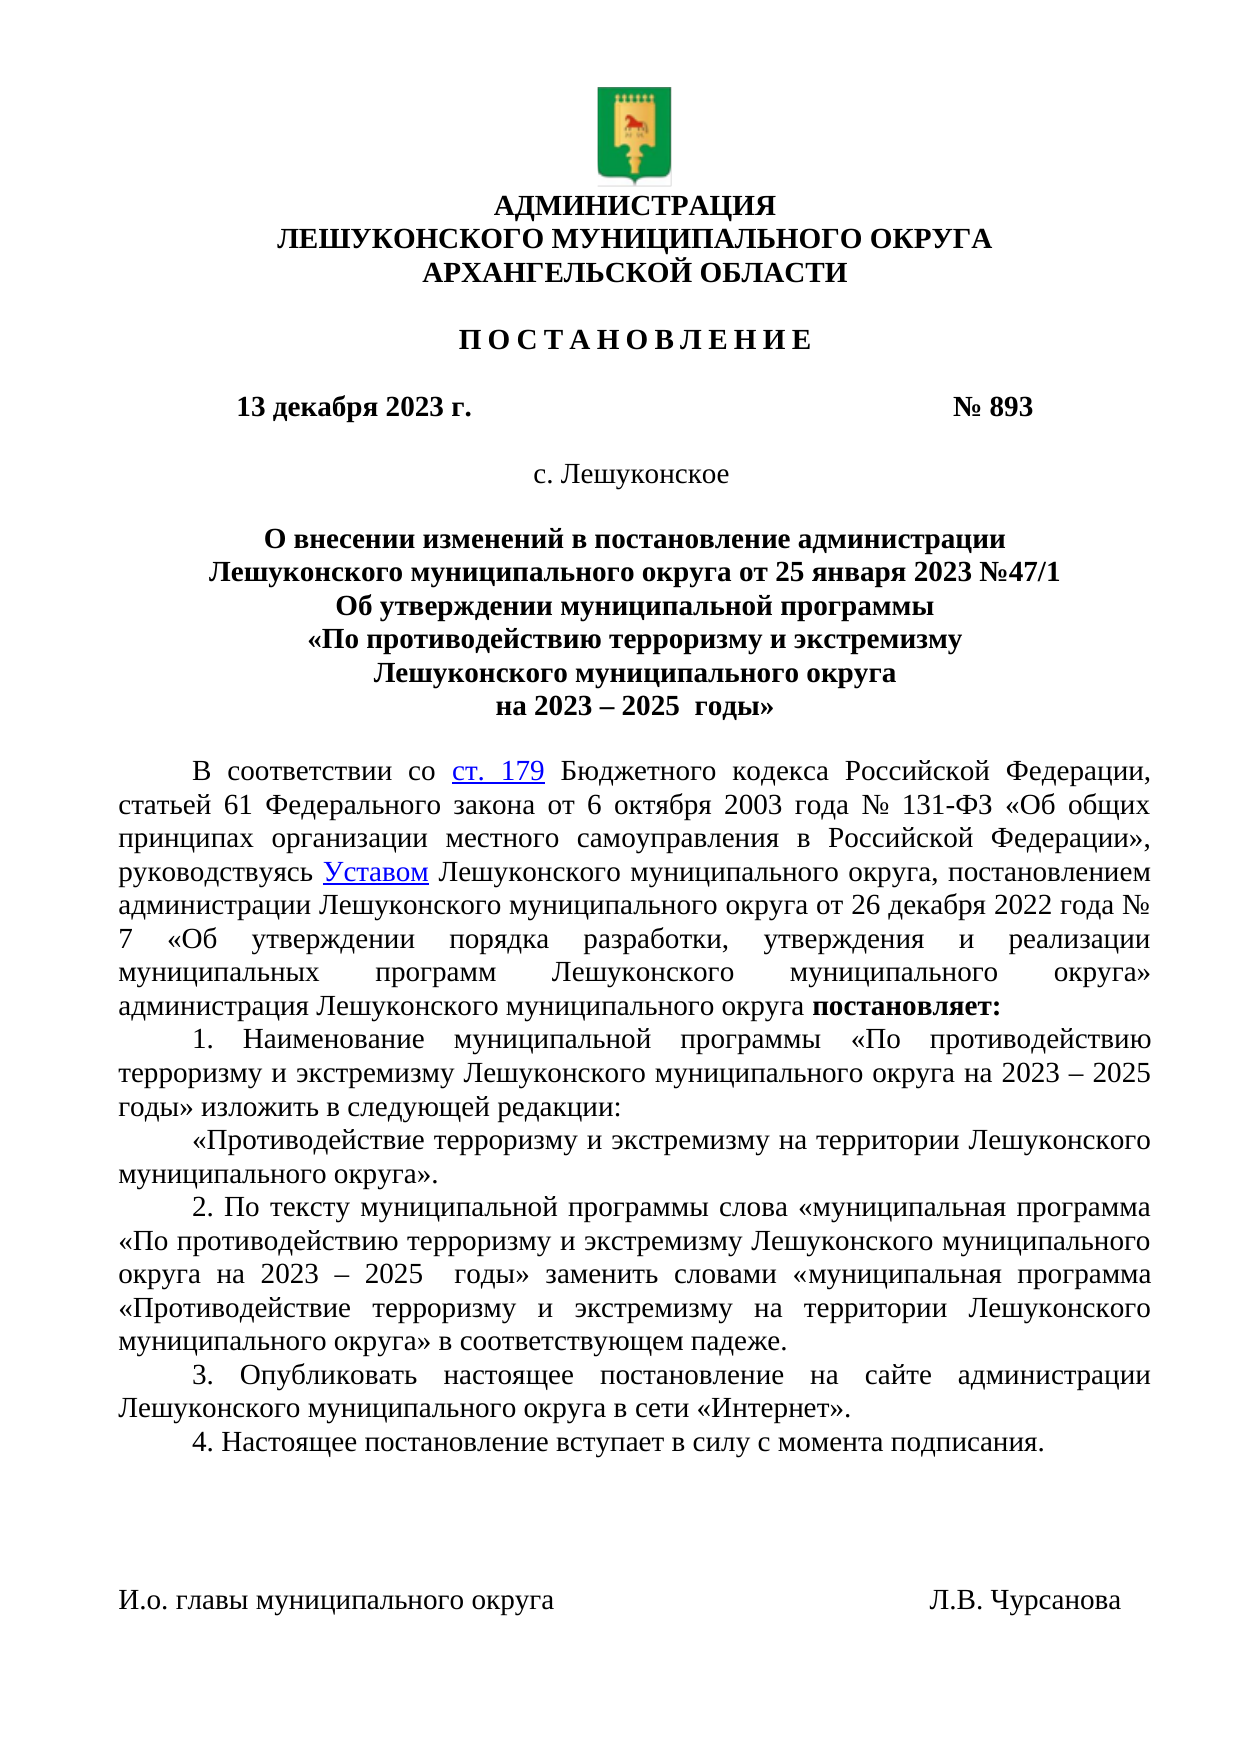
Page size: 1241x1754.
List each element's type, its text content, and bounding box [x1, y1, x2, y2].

text 4. Настоящее постановление вступает в силу с момента подписания. [118, 1424, 1152, 1458]
text И.о. главы муниципального округа Л.В. Чурсанова [118, 1582, 1152, 1616]
picture [597, 87, 673, 188]
text 3. Опубликовать настоящее постановление на сайте администрации Лешуконского муниципального округа в сети «Интернет». [118, 1357, 1152, 1424]
text Об утверждении муниципальной программы [118, 588, 1152, 621]
text на 2023 – 2025 годы» [118, 688, 1152, 722]
text О внесении изменений в постановление администрации [118, 521, 1152, 554]
text 1. Наименование муниципальной программы «По противодействию терроризму и экстремизму Лешуконского муниципального округа на 2023 – 2025 годы» изложить в следующей редакции: [118, 1022, 1152, 1122]
text В соответствии со ст. 179 Бюджетного кодекса Российской Федерации, статьей 61 Федерального закона от 6 октября 2003 года № 131-ФЗ «Об общих принципах организации местного самоуправления в Российской Федерации», руководствуясь Уставом Лешуконского муниципального округа, постановлением администрации Лешуконского муниципального округа от 26 декабря 2022 года № 7 «Об утверждении порядка разработки, утверждения и реализации муниципальных программ Лешуконского муниципального округа» администрация Лешуконского муниципального округа постановляет: [118, 753, 1152, 1022]
text ЛЕШУКОНСКОГО МУНИЦИПАЛЬНОГО ОКРУГА [118, 221, 1152, 255]
text 2. По тексту муниципальной программы слова «муниципальная программа «По противодействию терроризму и экстремизму Лешуконского муниципального округа на 2023 – 2025 годы» заменить словами «муниципальная программа «Противодействие терроризму и экстремизму на территории Лешуконского муниципального округа» в соответствующем падеже. [118, 1189, 1152, 1357]
text «Противодействие терроризму и экстремизму на территории Лешуконского муниципального округа». [118, 1122, 1152, 1189]
text АРХАНГЕЛЬСКОЙ ОБЛАСТИ [118, 255, 1152, 288]
text Лешуконского муниципального округа от 25 января 2023 №47/1 [118, 554, 1152, 588]
text Лешуконского муниципального округа [118, 655, 1152, 688]
text «По противодействию терроризму и экстремизму [118, 621, 1152, 655]
text ПОСТАНОВЛЕНИЕ [118, 322, 1152, 356]
text АДМИНИСТРАЦИЯ [118, 188, 1152, 221]
text с. Лешуконское [118, 456, 1144, 490]
text 13 декабря 2023 г. № 893 [118, 389, 1152, 423]
